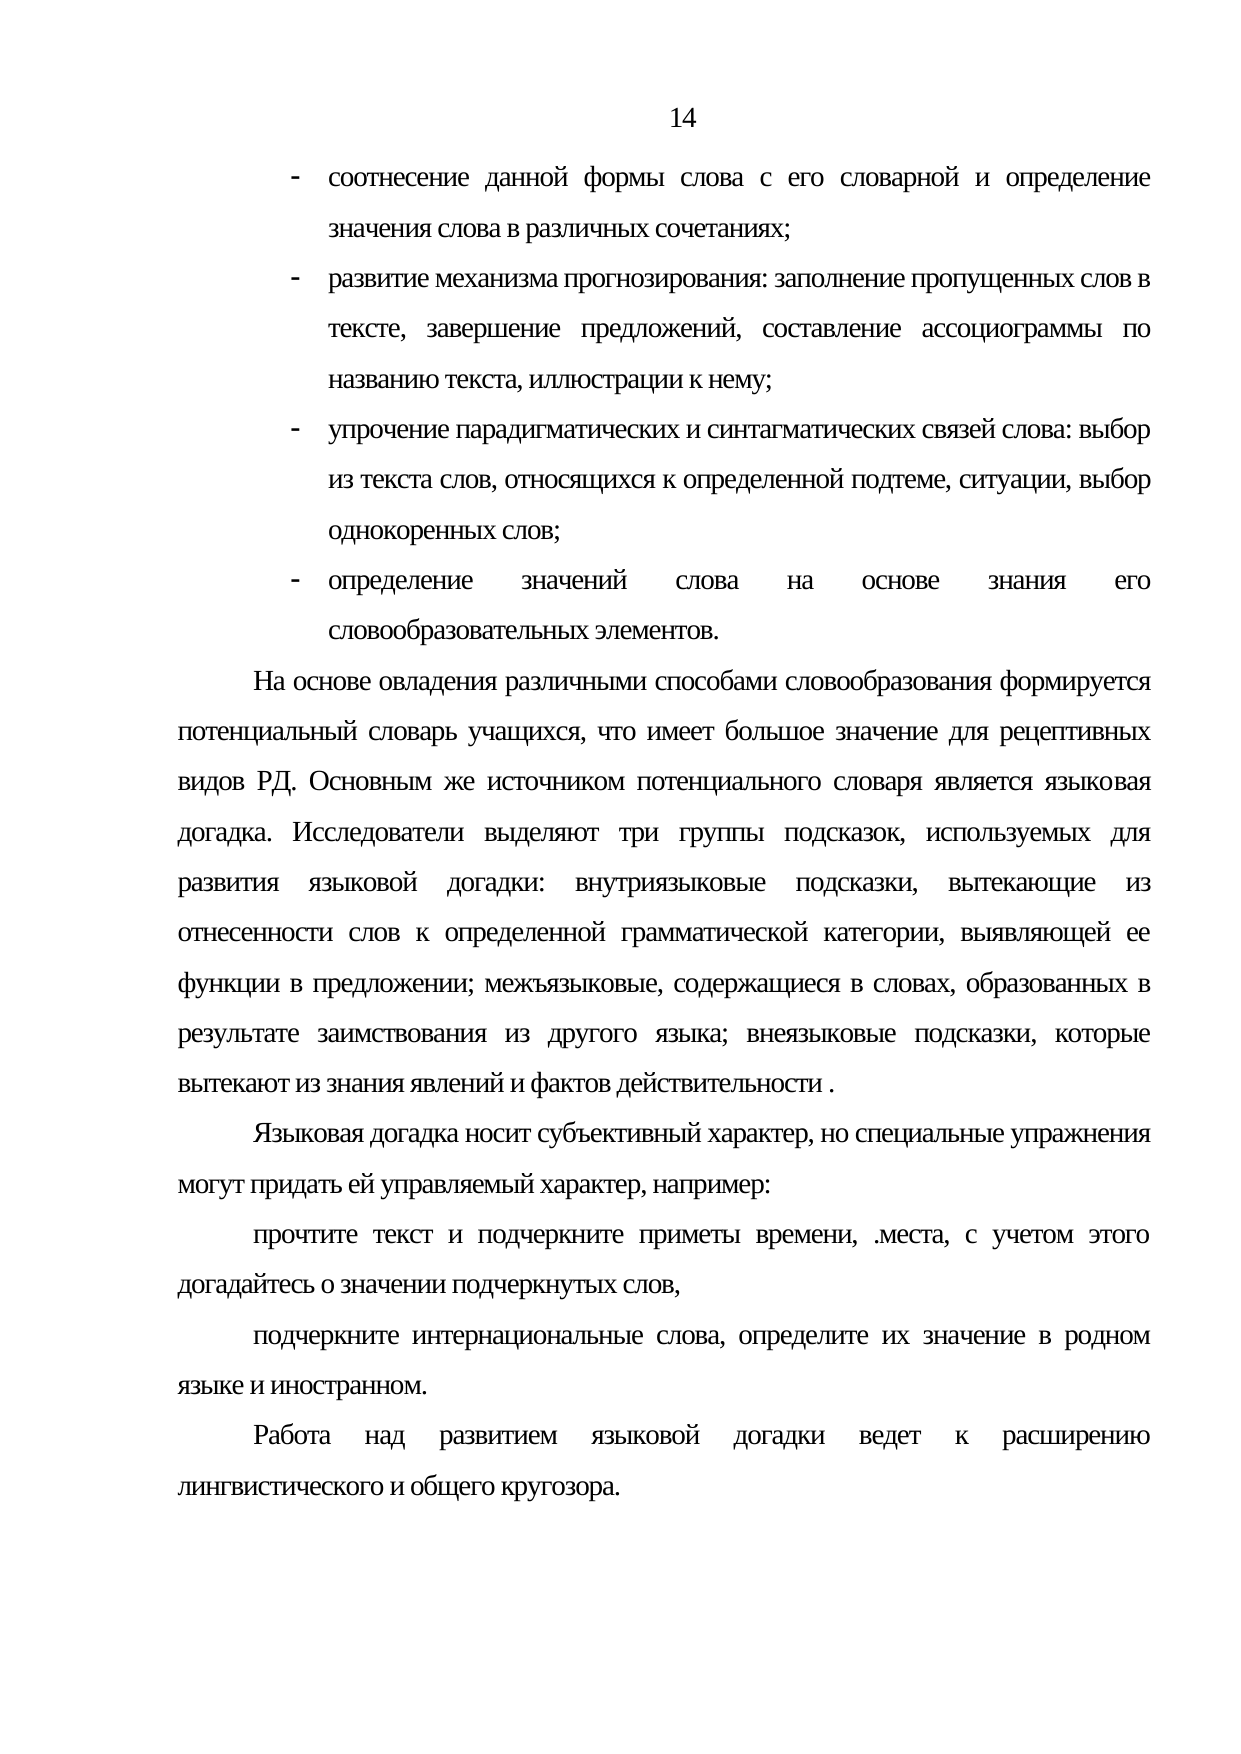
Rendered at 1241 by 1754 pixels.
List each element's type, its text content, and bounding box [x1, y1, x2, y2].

list развитие механизма прогнозирования: заполнение пропущенных слов в тексте, завершение предложений, составление ассоциограммы по названию текста, иллюстрации к нему; [290, 260, 1152, 394]
text Языковая догадка носит субъективный характер, но специальные упражнения могут придать ей управляемый характер, например: [177, 1116, 1152, 1199]
text Работа над развитием языковой догадки ведет к расширению лингвистического и общего кругозора. [177, 1417, 1152, 1501]
list упрочение парадигматических и синтагматических связей слова: выбор из текста слов, относящихся к определенной подтеме, ситуации, выбор однокоренных слов; [290, 411, 1152, 545]
text подчеркните интернациональные слова, определите их значение в родном языке и иностранном. [177, 1317, 1152, 1401]
list соотнесение данной формы слова с его словарной и определение значения слова в различных сочетаниях; [290, 159, 1152, 243]
text На основе овладения различными способами словообразования формируется потенциальный словарь учащихся, что имеет большое значение для рецептивных видов РД. Основным же источником потенциального словаря является языковая догадка. Исследователи выделяют три группы подсказок, используемых для развития языковой догадки: внутриязыковые подсказки, вытекающие из отнесенности слов к определенной грамматической категории, выявляющей ее функции в предложении; межъязыковые, содержащиеся в словах, образованных в результате заимствования из другого языка; внеязыковые подсказки, которые вытекают из знания явлений и фактов действительности . [177, 663, 1152, 1099]
list определение значений слова на основе знания его словообразовательных элементов. [290, 562, 1152, 646]
text прочтите текст и подчеркните приметы времени, .места, с учетом этого догадайтесь о значении подчеркнутых слов, [177, 1216, 1152, 1300]
